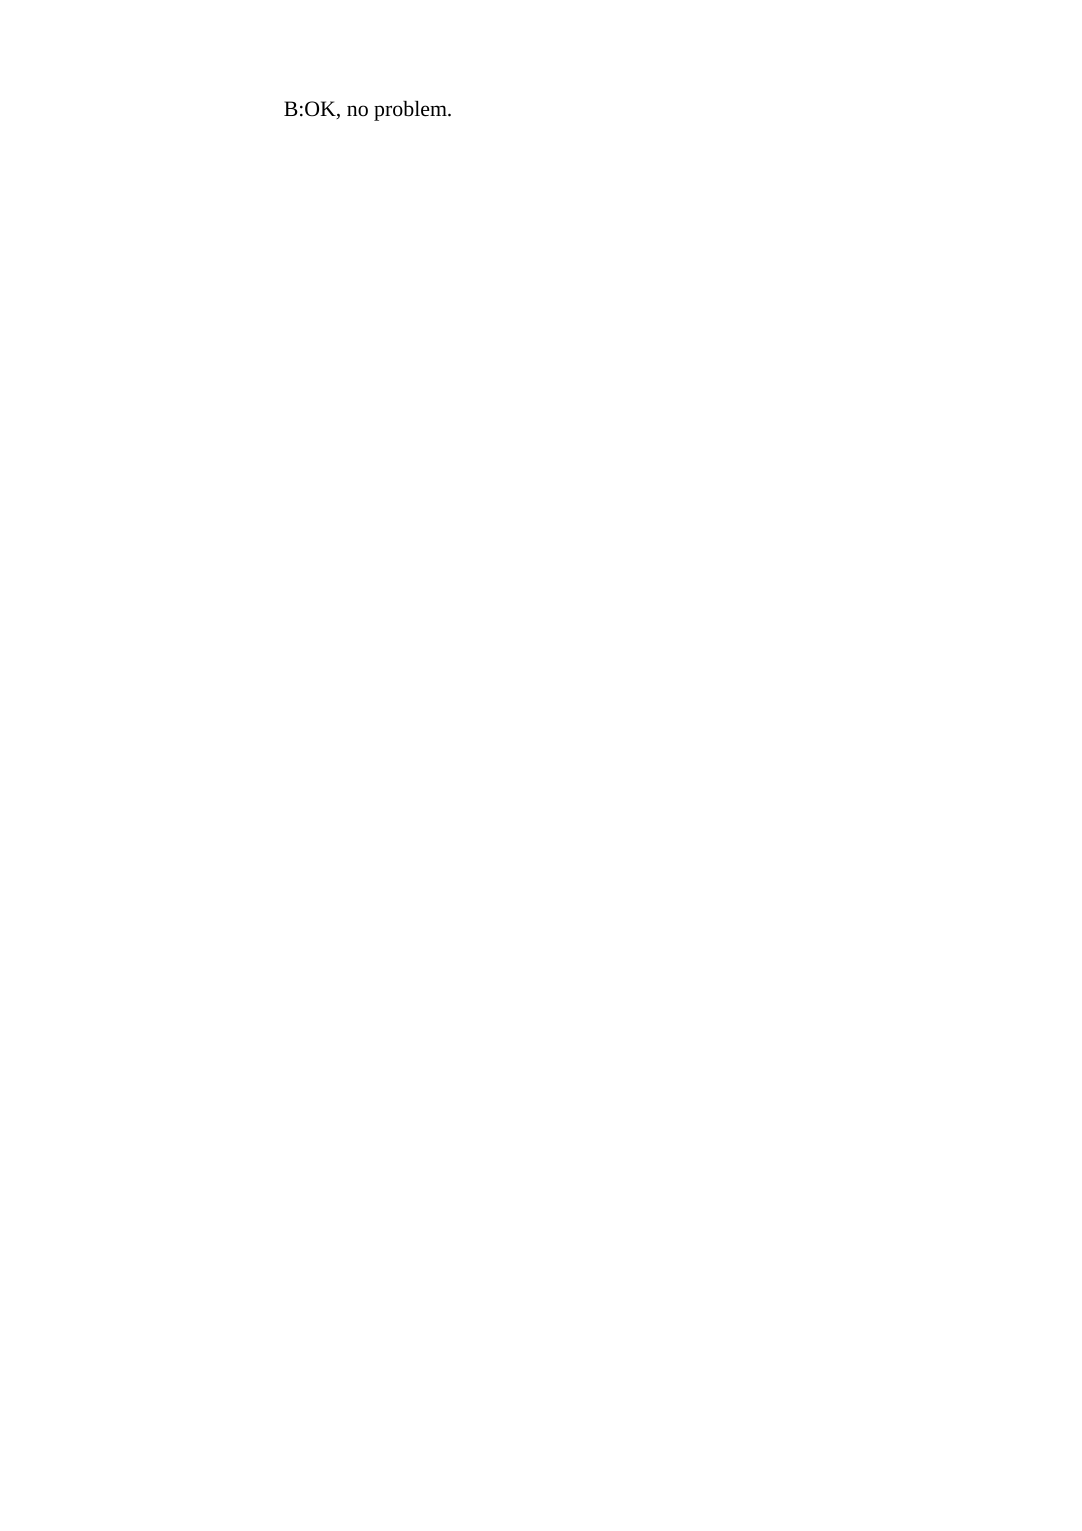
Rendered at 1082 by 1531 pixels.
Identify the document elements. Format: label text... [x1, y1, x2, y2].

text B:OK, no problem. [283, 96, 1006, 121]
